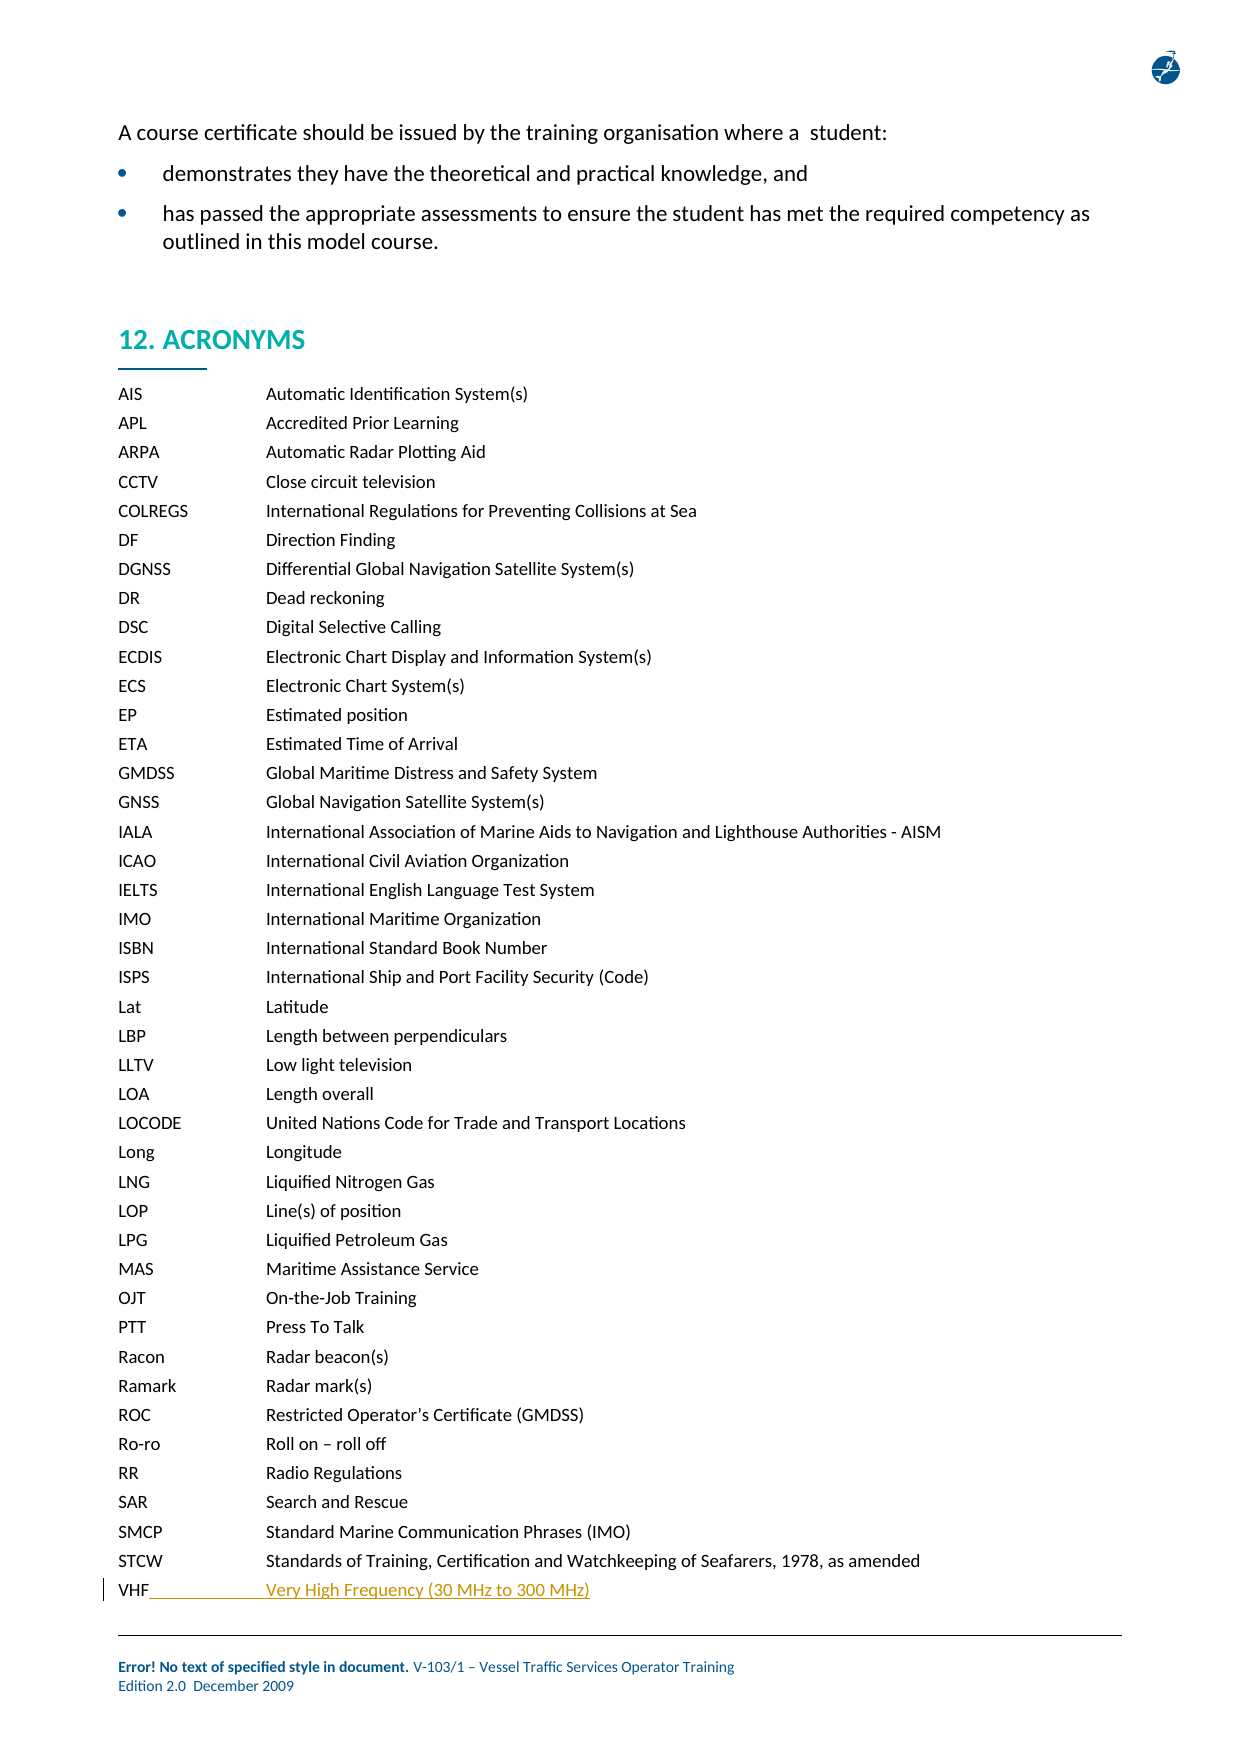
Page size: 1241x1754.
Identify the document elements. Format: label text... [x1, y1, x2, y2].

subtitle Acronyms [118, 321, 1122, 356]
text Ramark Radar mark(s) [118, 1374, 1122, 1397]
text ISBN International Standard Book Number [118, 937, 1122, 959]
text A course certificate should be issued by the training organisation where a student: [118, 118, 1122, 146]
text Racon Radar beacon(s) [118, 1345, 1122, 1368]
text PTT Press To Talk [118, 1316, 1122, 1339]
text AIS Automatic Identification System(s) [118, 382, 1122, 405]
text VHF [118, 1578, 1122, 1601]
text GNSS Global Navigation Satellite System(s) [118, 791, 1122, 814]
picture [1120, 0, 1239, 119]
text DSC Digital Selective Calling [118, 616, 1122, 639]
text Lat Latitude [118, 995, 1122, 1018]
text ROC Restricted Operator’s Certificate (GMDSS) [118, 1403, 1122, 1426]
text IALA International Association of Marine Aids to Navigation and Lighthouse Authorities - AISM [118, 820, 1122, 843]
text demonstrates they have the theoretical and practical knowledge, and [118, 159, 1122, 187]
text has passed the appropriate assessments to ensure the student has met the required competency as outlined in this model course. [118, 199, 1122, 255]
text ECS Electronic Chart System(s) [118, 674, 1122, 697]
text DGNSS Differential Global Navigation Satellite System(s) [118, 557, 1122, 580]
text LBP Length between perpendiculars [118, 1024, 1122, 1047]
text LNG Liquified Nitrogen Gas [118, 1170, 1122, 1193]
text ICAO International Civil Aviation Organization [118, 849, 1122, 872]
text LOA Length overall [118, 1082, 1122, 1105]
text RR Radio Regulations [118, 1462, 1122, 1484]
text SMCP Standard Marine Communication Phrases (IMO) [118, 1520, 1122, 1543]
text ETA Estimated Time of Arrival [118, 732, 1122, 755]
text APL Accredited Prior Learning [118, 412, 1122, 434]
text ISPS International Ship and Port Facility Security (Code) [118, 966, 1122, 989]
text STCW Standards of Training, Certification and Watchkeeping of Seafarers, 1978, as amended [118, 1549, 1122, 1572]
text Ro-ro Roll on – roll off [118, 1432, 1122, 1455]
text IELTS International English Language Test System [118, 878, 1122, 901]
text IMO International Maritime Organization [118, 907, 1122, 930]
text GMDSS Global Maritime Distress and Safety System [118, 762, 1122, 784]
text CCTV Close circuit television [118, 470, 1122, 493]
text DR Dead reckoning [118, 587, 1122, 609]
text LLTV Low light television [118, 1053, 1122, 1076]
text ARPA Automatic Radar Plotting Aid [118, 441, 1122, 464]
text EP Estimated position [118, 703, 1122, 726]
text OJT On-the-Job Training [118, 1287, 1122, 1309]
text LPG Liquified Petroleum Gas [118, 1228, 1122, 1251]
text MAS Maritime Assistance Service [118, 1257, 1122, 1280]
text SAR Search and Rescue [118, 1491, 1122, 1514]
text LOP Line(s) of position [118, 1199, 1122, 1222]
text LOCODE United Nations Code for Trade and Transport Locations [118, 1112, 1122, 1134]
text COLREGS International Regulations for Preventing Collisions at Sea [118, 499, 1122, 522]
text ECDIS Electronic Chart Display and Information System(s) [118, 645, 1122, 668]
text DF Direction Finding [118, 528, 1122, 551]
text Long Longitude [118, 1141, 1122, 1164]
